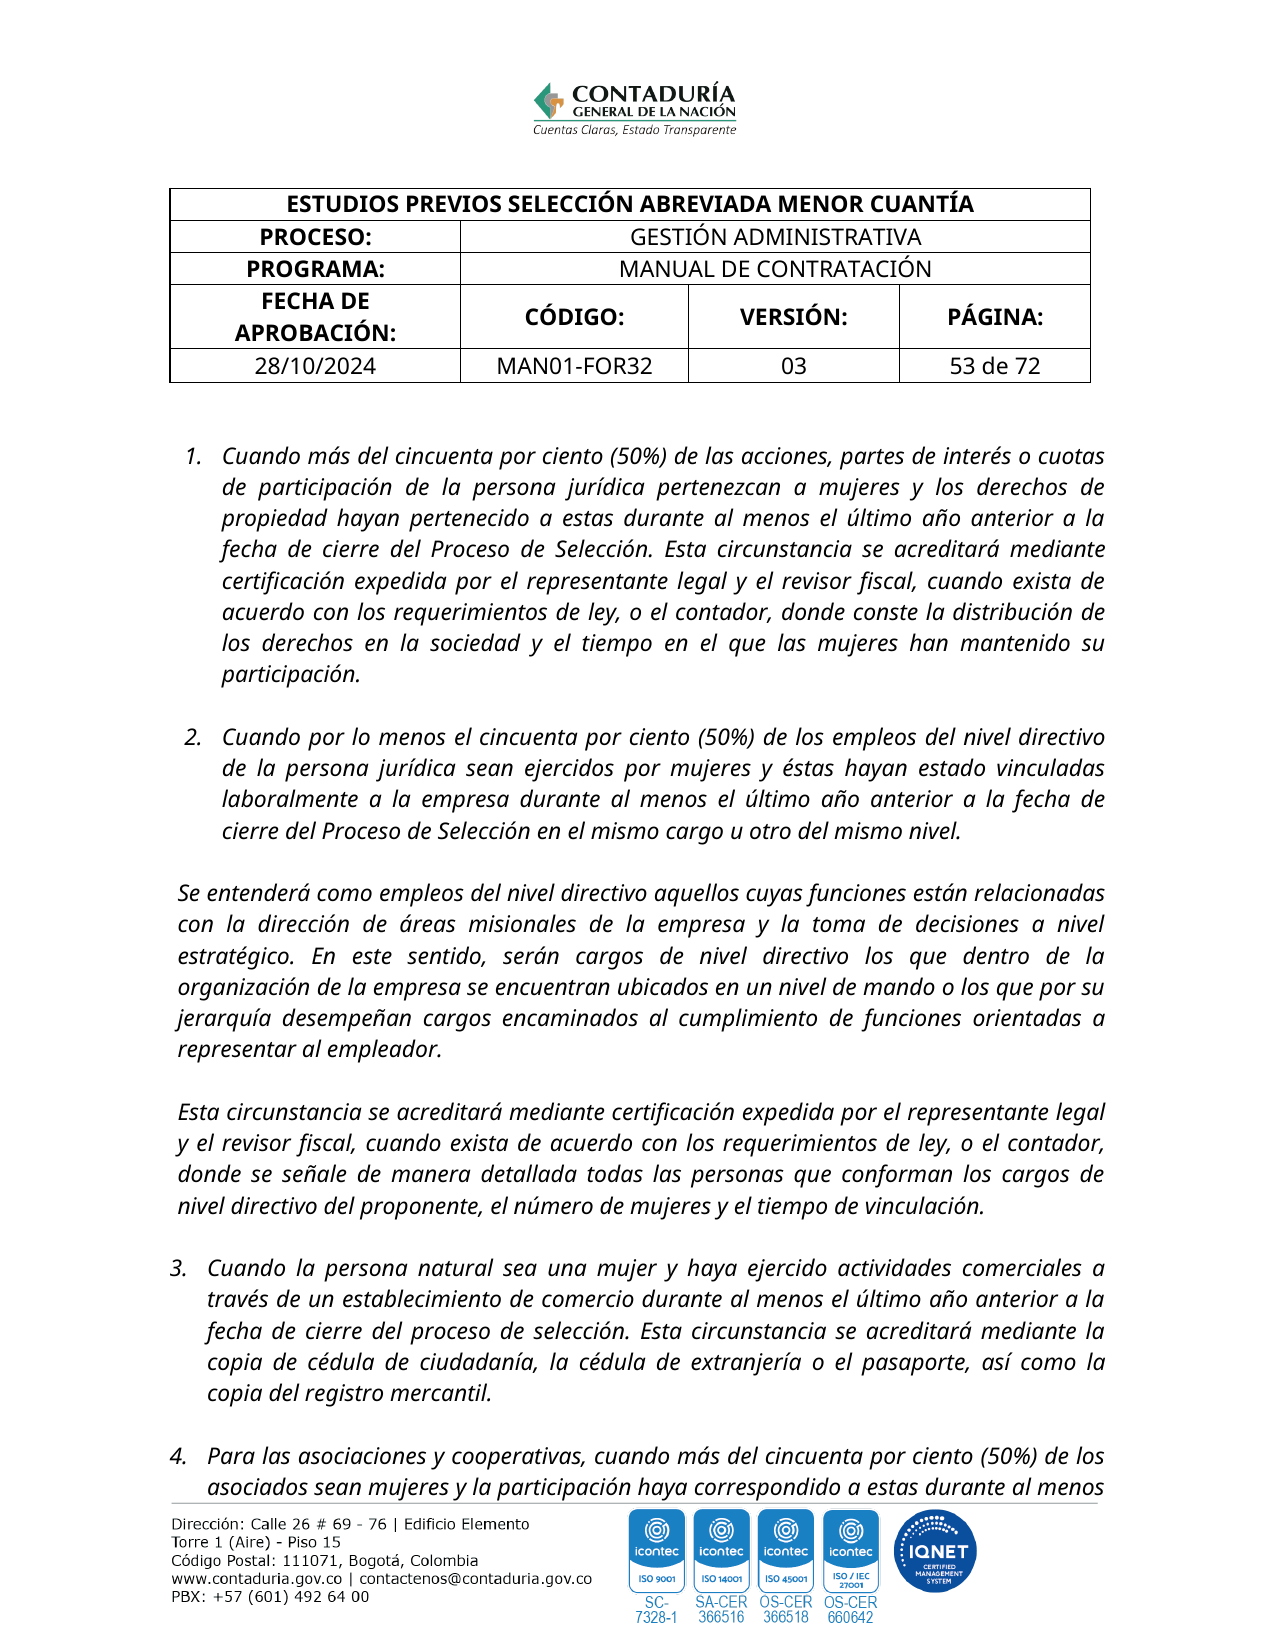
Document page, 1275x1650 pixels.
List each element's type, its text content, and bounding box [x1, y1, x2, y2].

list Cuando la persona natural sea una mujer y haya ejercido actividades comerciales a través de un establecimiento de comercio durante al menos el último año anterior a la fecha de cierre del proceso de selección. Esta circunstancia se acreditará mediante la copia de cédula de ciudadanía, la cédula de extranjería o el pasaporte, así como la copia del registro mercantil. [169, 1252, 1106, 1408]
picture [177, 29, 1093, 188]
list Cuando por lo menos el cincuenta por ciento (50%) de los empleos del nivel directivo de la persona jurídica sean ejercidos por mujeres y éstas hayan estado vinculadas laboralmente a la empresa durante al menos el último año anterior a la fecha de cierre del Proceso de Selección en el mismo cargo u otro del mismo nivel. [184, 721, 1106, 846]
text Esta circunstancia se acreditará mediante certificación expedida por el representante legal y el revisor fiscal, cuando exista de acuerdo con los requerimientos de ley, o el contador, donde se señale de manera detallada todas las personas que conforman los cargos de nivel directivo del proponente, el número de mujeres y el tiempo de vinculación. [177, 1096, 1106, 1221]
text Se entenderá como empleos del nivel directivo aquellos cuyas funciones están relacionadas con la dirección de áreas misionales de la empresa y la toma de decisiones a nivel estratégico. En este sentido, serán cargos de nivel directivo los que dentro de la organización de la empresa se encuentran ubicados en un nivel de mando o los que por su jerarquía desempeñan cargos encaminados al cumplimiento de funciones orientadas a representar al empleador. [177, 877, 1106, 1064]
list Cuando más del cincuenta por ciento (50%) de las acciones, partes de interés o cuotas de participación de la persona jurídica pertenezcan a mujeres y los derechos de propiedad hayan pertenecido a estas durante al menos el último año anterior a la fecha de cierre del Proceso de Selección. Esta circunstancia se acreditará mediante certificación expedida por el representante legal y el revisor fiscal, cuando exista de acuerdo con los requerimientos de ley, o el contador, donde conste la distribución de los derechos en la sociedad y el tiempo en el que las mujeres han mantenido su participación. [184, 439, 1106, 689]
picture [0, 1495, 1273, 1628]
